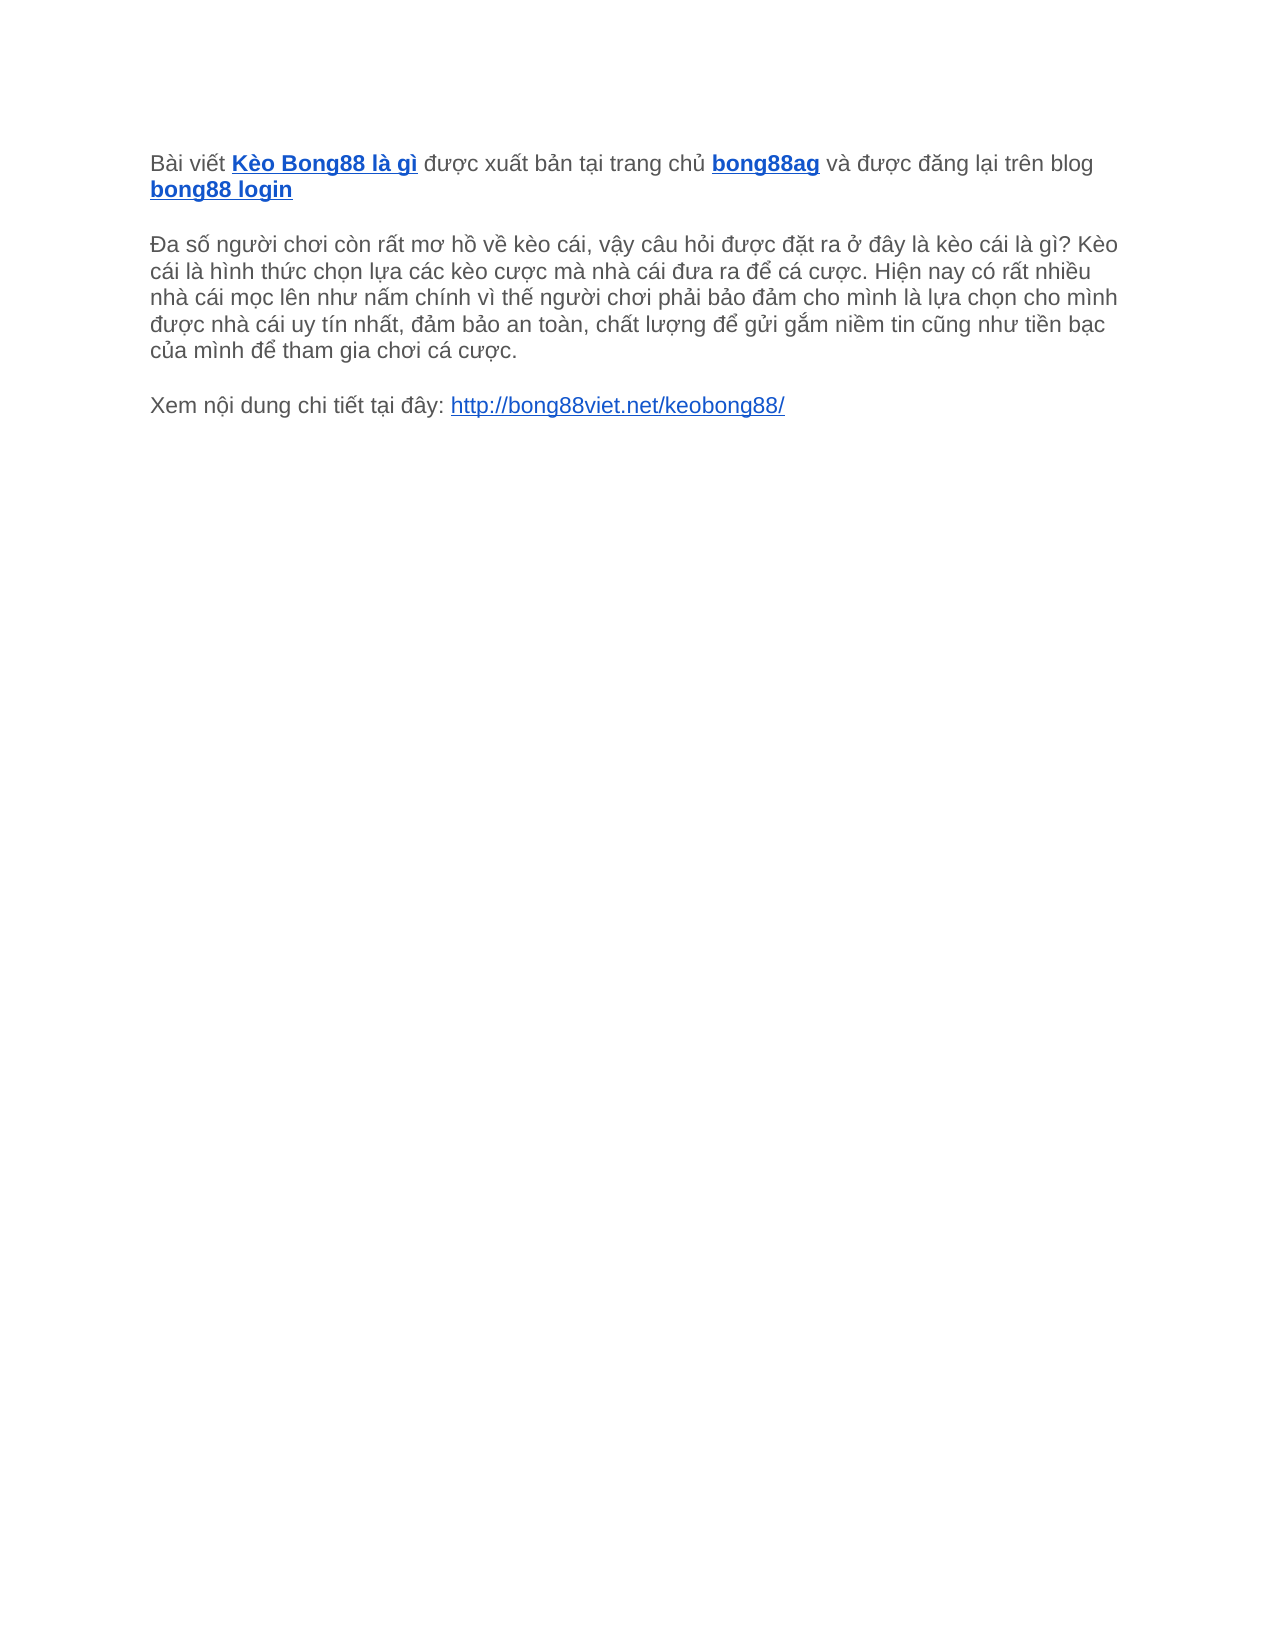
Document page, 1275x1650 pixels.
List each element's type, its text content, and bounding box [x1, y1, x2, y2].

text Đa số người chơi còn rất mơ hồ về kèo cái, vậy câu hỏi được đặt ra ở đây là kèo cái là gì? Kèo cái là hình thức chọn lựa các kèo cược mà nhà cái đưa ra để cá cược. Hiện nay có rất nhiều nhà cái mọc lên như nấm chính vì thế người chơi phải bảo đảm cho mình là lựa chọn cho mình được nhà cái uy tín nhất, đảm bảo an toàn, chất lượng để gửi gắm niềm tin cũng như tiền bạc của mình để tham gia chơi cá cược. [150, 231, 1125, 363]
text Xem nội dung chi tiết tại đây: http://bong88viet.net/keobong88/ [150, 392, 1125, 418]
text Bài viết Kèo Bong88 là gì được xuất bản tại trang chủ bong88ag và được đăng lại trên blog bong88 login [150, 150, 1125, 203]
